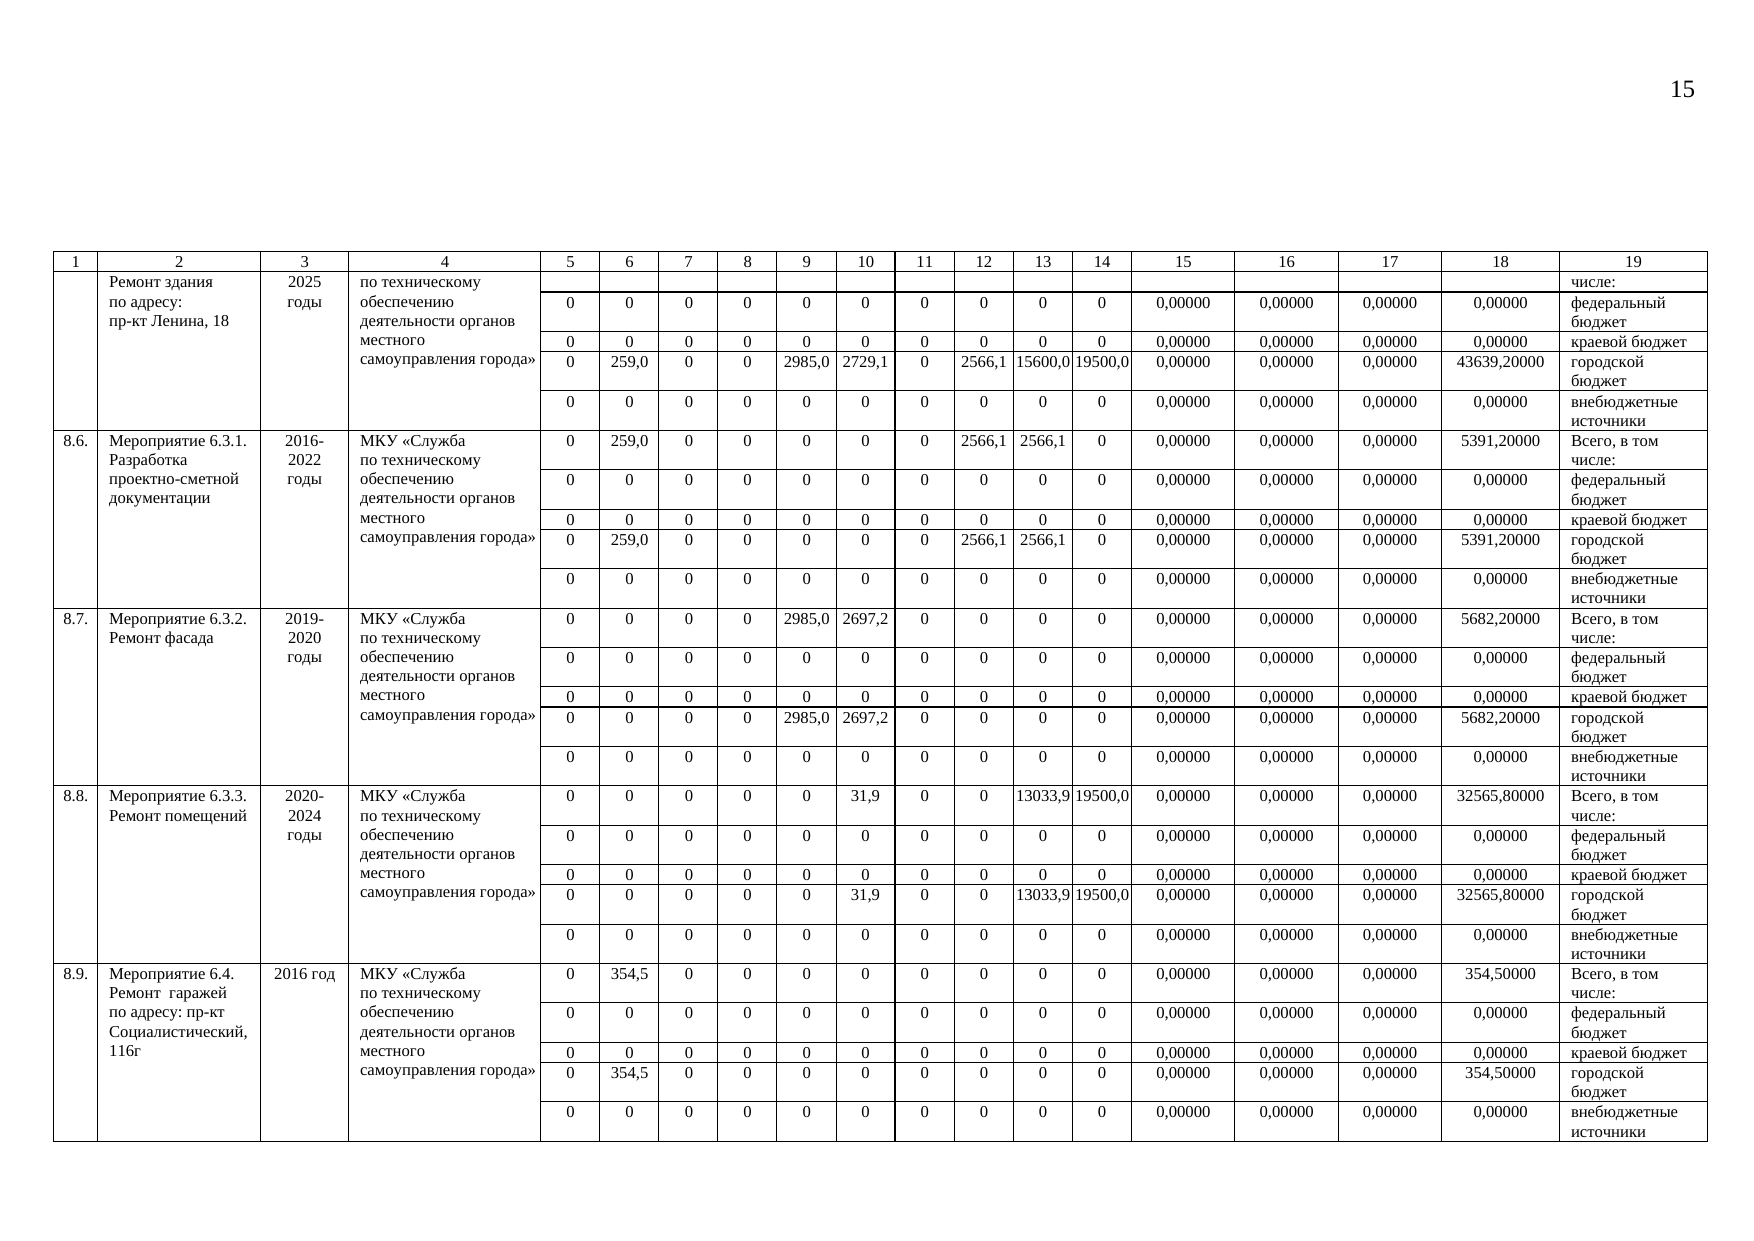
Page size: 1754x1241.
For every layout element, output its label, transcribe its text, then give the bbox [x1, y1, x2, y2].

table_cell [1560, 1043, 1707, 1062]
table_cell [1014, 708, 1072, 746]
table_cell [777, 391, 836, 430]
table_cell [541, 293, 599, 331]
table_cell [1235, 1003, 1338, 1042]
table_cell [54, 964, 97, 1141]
table_header 10 [837, 252, 894, 271]
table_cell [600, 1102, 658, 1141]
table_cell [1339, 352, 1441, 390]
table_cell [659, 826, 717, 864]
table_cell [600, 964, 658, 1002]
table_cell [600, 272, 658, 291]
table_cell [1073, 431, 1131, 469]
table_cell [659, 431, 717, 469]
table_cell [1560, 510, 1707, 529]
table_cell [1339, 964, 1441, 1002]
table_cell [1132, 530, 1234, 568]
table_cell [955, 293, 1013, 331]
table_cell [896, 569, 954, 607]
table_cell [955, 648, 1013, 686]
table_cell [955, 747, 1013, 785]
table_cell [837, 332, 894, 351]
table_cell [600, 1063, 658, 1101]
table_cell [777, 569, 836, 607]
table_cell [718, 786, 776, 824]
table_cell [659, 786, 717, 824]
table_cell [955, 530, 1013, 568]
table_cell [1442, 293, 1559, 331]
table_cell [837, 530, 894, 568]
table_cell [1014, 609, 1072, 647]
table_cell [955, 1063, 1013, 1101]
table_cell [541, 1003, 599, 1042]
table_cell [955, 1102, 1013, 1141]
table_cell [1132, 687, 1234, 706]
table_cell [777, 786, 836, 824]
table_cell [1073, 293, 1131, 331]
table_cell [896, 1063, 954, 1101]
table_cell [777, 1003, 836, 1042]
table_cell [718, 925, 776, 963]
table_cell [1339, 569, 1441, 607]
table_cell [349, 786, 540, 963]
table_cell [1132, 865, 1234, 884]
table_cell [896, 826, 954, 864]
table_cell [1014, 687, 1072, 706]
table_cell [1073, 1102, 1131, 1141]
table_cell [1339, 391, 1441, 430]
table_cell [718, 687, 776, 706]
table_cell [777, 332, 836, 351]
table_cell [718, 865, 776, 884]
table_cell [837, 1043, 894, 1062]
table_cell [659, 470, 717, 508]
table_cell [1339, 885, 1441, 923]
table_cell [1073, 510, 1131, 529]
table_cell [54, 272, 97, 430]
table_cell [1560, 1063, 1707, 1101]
table_header 4 [349, 252, 540, 271]
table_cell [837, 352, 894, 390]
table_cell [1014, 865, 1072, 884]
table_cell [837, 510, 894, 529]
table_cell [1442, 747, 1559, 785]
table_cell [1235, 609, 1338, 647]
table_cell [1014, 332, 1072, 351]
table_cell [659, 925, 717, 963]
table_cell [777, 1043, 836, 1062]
table_header 11 [896, 252, 954, 271]
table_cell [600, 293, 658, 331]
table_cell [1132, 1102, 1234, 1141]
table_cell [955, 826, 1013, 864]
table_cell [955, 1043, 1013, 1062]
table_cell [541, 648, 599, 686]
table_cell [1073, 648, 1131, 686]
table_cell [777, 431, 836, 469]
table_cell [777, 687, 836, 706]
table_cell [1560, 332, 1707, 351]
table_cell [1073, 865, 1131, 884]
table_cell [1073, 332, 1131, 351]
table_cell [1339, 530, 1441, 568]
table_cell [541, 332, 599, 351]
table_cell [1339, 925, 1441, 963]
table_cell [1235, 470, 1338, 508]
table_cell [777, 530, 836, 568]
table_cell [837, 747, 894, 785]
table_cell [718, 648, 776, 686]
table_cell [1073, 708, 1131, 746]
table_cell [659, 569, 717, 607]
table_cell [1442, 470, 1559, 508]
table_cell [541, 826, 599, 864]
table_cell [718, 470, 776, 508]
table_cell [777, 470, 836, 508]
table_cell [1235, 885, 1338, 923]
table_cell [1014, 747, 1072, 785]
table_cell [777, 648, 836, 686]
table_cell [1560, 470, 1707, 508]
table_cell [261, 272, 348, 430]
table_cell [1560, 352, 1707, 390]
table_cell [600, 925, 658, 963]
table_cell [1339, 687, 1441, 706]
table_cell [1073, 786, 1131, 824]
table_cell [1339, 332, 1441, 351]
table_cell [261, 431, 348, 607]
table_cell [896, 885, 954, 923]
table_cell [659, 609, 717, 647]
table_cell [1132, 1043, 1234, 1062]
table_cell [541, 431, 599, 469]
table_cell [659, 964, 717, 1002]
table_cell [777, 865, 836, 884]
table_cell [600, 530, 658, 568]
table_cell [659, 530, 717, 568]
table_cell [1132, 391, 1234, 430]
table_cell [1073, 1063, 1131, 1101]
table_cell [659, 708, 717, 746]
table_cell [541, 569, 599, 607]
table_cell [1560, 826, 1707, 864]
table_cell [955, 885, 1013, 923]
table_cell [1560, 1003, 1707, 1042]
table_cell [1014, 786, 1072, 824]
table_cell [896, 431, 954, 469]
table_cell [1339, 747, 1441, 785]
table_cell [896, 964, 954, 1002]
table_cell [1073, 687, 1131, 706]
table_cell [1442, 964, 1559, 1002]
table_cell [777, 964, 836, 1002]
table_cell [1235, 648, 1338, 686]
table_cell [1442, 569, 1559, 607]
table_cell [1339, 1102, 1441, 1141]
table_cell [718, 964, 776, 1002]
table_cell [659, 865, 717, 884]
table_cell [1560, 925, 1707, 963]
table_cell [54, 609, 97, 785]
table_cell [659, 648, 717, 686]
table_header 3 [261, 252, 348, 271]
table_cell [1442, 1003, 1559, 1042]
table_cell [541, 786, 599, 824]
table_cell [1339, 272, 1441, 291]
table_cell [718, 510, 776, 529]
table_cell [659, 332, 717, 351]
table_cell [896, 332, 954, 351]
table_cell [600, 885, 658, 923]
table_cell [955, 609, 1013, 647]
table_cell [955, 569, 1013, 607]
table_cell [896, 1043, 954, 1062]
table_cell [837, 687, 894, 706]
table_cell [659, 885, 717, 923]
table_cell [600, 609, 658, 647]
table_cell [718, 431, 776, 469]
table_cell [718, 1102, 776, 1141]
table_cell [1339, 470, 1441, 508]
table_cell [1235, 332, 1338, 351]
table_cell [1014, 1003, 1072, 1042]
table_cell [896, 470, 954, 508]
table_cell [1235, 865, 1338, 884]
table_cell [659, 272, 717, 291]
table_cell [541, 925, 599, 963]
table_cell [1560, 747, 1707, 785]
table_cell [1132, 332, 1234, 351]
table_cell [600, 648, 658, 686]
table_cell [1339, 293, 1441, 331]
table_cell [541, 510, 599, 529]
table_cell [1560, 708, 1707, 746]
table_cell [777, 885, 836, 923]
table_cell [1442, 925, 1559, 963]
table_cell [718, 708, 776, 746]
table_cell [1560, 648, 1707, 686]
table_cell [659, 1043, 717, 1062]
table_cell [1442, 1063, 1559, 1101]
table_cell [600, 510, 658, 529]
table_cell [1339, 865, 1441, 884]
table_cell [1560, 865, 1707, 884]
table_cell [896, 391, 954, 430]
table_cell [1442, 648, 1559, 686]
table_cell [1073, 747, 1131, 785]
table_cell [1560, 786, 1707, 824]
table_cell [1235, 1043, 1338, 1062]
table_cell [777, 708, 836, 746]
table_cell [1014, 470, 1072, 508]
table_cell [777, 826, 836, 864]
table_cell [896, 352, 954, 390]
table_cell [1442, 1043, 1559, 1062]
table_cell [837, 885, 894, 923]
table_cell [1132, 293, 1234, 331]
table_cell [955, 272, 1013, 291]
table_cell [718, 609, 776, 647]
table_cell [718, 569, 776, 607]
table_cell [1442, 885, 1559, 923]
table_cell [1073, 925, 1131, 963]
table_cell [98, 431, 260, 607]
table_header 16 [1235, 252, 1338, 271]
table_header 14 [1073, 252, 1131, 271]
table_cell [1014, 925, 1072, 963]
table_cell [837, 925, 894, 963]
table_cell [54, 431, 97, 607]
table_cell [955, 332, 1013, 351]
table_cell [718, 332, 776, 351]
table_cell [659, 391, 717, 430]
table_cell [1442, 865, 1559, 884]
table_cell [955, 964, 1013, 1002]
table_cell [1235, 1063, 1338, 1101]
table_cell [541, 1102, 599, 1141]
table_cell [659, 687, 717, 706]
table_header 12 [955, 252, 1013, 271]
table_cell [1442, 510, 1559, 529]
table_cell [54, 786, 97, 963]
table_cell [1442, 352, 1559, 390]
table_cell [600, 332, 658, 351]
table_header 2 [98, 252, 260, 271]
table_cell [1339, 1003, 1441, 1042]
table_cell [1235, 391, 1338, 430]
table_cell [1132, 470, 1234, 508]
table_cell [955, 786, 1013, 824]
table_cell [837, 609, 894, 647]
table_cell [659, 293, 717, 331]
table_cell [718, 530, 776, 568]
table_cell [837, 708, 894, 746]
table_header 17 [1339, 252, 1441, 271]
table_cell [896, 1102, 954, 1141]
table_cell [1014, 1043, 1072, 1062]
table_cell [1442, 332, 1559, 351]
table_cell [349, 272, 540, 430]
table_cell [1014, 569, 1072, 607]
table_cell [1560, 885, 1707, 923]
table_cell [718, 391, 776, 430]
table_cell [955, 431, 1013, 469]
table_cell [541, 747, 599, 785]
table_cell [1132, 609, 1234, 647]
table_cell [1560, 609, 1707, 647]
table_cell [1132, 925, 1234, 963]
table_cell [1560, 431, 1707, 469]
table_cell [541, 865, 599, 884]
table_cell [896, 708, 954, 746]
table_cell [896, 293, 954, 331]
table_header 19 [1560, 252, 1707, 271]
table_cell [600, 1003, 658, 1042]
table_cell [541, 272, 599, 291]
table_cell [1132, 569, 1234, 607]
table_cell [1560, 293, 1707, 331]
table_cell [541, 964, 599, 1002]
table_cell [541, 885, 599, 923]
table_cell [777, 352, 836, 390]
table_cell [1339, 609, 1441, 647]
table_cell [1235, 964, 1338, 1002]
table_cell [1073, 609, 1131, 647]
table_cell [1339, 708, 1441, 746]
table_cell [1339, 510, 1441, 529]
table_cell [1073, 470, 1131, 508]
table_header 5 [541, 252, 599, 271]
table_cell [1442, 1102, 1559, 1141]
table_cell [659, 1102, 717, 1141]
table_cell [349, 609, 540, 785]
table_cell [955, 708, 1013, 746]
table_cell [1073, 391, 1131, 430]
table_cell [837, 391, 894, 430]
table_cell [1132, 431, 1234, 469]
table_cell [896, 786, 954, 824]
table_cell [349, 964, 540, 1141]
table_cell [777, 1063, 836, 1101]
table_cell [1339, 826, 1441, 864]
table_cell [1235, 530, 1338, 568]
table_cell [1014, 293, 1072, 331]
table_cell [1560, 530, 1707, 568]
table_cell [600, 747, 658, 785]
table_header 6 [600, 252, 658, 271]
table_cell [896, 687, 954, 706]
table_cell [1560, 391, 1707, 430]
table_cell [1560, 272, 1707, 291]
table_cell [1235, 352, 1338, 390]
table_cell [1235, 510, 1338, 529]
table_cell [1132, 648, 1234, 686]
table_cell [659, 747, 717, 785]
table_header 1 [54, 252, 97, 271]
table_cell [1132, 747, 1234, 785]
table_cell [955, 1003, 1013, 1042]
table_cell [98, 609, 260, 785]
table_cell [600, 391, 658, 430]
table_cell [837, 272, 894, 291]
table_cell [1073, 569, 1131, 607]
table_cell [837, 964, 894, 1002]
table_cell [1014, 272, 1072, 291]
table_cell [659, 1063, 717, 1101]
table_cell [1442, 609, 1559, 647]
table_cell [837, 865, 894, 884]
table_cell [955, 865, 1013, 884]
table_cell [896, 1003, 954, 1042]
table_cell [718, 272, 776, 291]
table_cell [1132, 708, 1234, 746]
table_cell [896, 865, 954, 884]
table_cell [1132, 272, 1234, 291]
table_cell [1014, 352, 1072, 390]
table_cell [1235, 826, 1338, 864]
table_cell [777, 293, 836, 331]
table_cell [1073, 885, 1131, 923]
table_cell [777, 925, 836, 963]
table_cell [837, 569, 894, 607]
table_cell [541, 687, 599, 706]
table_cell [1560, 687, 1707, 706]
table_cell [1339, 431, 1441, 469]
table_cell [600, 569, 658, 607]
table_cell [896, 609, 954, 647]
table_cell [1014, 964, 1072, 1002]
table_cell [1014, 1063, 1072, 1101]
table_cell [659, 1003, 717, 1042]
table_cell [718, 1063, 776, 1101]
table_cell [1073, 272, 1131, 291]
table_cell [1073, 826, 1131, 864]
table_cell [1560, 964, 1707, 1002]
table_header 15 [1132, 252, 1234, 271]
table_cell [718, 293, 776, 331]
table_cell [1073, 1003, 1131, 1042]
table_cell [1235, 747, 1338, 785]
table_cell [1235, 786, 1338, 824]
table_header 8 [718, 252, 776, 271]
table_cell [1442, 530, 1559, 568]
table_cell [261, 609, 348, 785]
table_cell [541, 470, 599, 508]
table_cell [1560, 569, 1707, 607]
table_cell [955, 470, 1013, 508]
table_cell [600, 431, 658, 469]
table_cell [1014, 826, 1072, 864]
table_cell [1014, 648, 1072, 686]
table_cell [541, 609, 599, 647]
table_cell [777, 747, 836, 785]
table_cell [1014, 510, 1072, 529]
table_header 7 [659, 252, 717, 271]
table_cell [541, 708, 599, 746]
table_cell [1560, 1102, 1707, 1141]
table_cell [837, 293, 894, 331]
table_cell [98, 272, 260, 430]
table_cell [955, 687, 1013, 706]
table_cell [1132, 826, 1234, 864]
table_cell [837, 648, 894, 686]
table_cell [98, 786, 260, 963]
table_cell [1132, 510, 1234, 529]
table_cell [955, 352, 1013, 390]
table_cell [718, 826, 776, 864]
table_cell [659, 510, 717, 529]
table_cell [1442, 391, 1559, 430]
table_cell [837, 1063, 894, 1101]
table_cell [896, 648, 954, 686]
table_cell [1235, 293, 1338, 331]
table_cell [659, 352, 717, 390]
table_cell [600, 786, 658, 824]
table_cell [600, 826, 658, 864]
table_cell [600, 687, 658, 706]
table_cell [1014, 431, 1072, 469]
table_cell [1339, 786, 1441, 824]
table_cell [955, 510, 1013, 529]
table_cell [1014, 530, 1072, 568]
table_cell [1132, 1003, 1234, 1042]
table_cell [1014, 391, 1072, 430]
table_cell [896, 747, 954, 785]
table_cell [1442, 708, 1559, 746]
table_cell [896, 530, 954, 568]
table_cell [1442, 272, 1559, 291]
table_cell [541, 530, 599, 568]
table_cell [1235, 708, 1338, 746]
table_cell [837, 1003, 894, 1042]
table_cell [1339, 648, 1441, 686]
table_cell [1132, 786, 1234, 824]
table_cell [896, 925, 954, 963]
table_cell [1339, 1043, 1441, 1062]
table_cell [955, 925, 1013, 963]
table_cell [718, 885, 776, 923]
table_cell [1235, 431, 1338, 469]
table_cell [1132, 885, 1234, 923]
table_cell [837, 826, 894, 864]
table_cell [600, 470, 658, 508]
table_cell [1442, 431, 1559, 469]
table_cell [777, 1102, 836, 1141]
table_header 13 [1014, 252, 1072, 271]
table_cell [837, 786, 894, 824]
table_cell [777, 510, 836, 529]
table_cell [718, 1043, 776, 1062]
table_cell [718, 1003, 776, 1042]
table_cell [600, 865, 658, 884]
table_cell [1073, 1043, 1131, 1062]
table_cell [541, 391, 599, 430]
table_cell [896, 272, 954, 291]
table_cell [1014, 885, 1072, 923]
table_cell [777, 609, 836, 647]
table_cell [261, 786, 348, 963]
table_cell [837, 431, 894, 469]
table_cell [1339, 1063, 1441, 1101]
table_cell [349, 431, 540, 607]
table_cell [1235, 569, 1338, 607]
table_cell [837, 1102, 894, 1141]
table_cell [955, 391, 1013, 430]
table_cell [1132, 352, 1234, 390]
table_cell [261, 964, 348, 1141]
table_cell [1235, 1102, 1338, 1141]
table_header 18 [1442, 252, 1559, 271]
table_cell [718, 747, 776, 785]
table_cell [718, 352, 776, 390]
table_header 9 [777, 252, 836, 271]
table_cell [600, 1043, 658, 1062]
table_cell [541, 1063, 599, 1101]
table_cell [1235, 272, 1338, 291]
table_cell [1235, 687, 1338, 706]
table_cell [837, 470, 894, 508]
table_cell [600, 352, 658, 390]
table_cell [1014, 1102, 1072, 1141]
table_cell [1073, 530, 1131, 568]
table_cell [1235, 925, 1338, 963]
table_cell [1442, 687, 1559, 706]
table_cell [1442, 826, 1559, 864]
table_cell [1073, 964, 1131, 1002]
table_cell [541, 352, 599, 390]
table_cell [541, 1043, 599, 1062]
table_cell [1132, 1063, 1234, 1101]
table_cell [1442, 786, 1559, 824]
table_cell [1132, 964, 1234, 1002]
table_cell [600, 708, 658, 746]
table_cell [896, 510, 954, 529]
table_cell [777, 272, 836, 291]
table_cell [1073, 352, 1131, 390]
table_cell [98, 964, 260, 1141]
